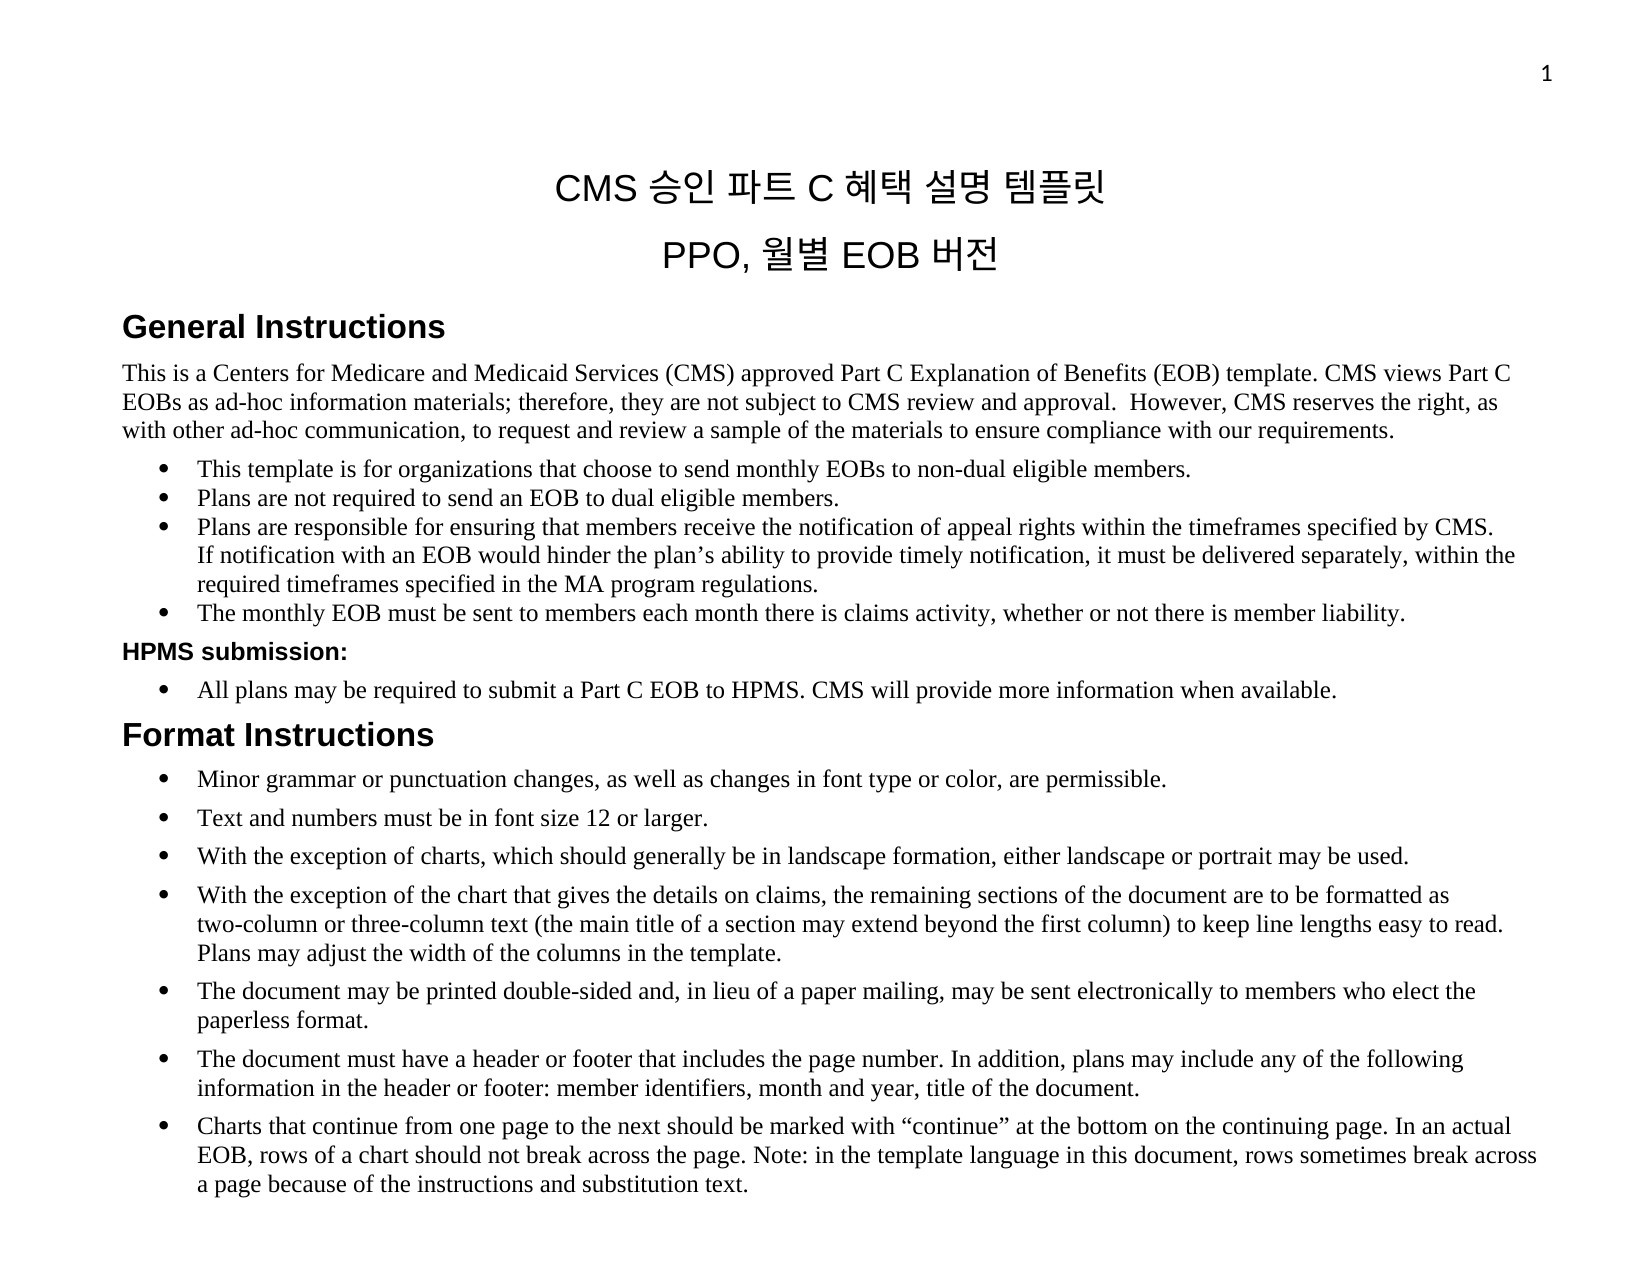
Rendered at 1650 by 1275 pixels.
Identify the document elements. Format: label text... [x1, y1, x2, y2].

text HPMS submission: [122, 637, 1539, 665]
list Charts that continue from one page to the next should be marked with “continue” at the bottom on the continuing page. In an actual EOB, rows of a chart should not break across the page. Note: in the template language in this document, rows sometimes break across a page because of the instructions and substitution text. [159, 1111, 1539, 1198]
list With the exception of charts, which should generally be in landscape formation, either landscape or portrait may be used. [159, 841, 1539, 870]
subtitle General Instructions [122, 307, 1539, 345]
list The document must have a header or footer that includes the page number. In addition, plans may include any of the following information in the header or footer: member identifiers, month and year, title of the document. [159, 1044, 1539, 1101]
text This is a Centers for Medicare and Medicaid Services (CMS) approved Part C Explanation of Benefits (EOB) template. CMS views Part C EOBs as ad-hoc information materials; therefore, they are not subject to CMS review and approval. However, CMS reserves the right, as with other ad-hoc communication, to request and review a sample of the materials to ensure compliance with our requirements. [122, 358, 1539, 444]
list Plans are responsible for ensuring that members receive the notification of appeal rights within the timeframes specified by CMS. If notification with an EOB would hinder the plan’s ability to provide timely notification, it must be delivered separately, within the required timeframes specified in the MA program regulations. [159, 512, 1539, 598]
list This template is for organizations that choose to send monthly EOBs to non-dual eligible members. [159, 454, 1539, 483]
title CMS 승인 파트 C 혜택 설명 템플릿 [122, 158, 1539, 212]
text PPO, 월별 EOB 버전 [122, 225, 1539, 279]
list Text and numbers must be in font size 12 or larger. [159, 803, 1539, 831]
subtitle Format Instructions [122, 715, 1539, 754]
list With the exception of the chart that gives the details on claims, the remaining sections of the document are to be formatted as two-column or three-column text (the main title of a section may extend beyond the first column) to keep line lengths easy to read. Plans may adjust the width of the columns in the template. [159, 880, 1539, 966]
list The document may be printed double-sided and, in lieu of a paper mailing, may be sent electronically to members who elect the paperless format. [159, 976, 1539, 1034]
list Minor grammar or punctuation changes, as well as changes in font type or color, are permissible. [159, 764, 1539, 793]
list All plans may be required to submit a Part C EOB to HPMS. CMS will provide more information when available. [159, 675, 1539, 704]
list Plans are not required to send an EOB to dual eligible members. [159, 483, 1539, 512]
list The monthly EOB must be sent to members each month there is claims activity, whether or not there is member liability. [159, 598, 1539, 627]
